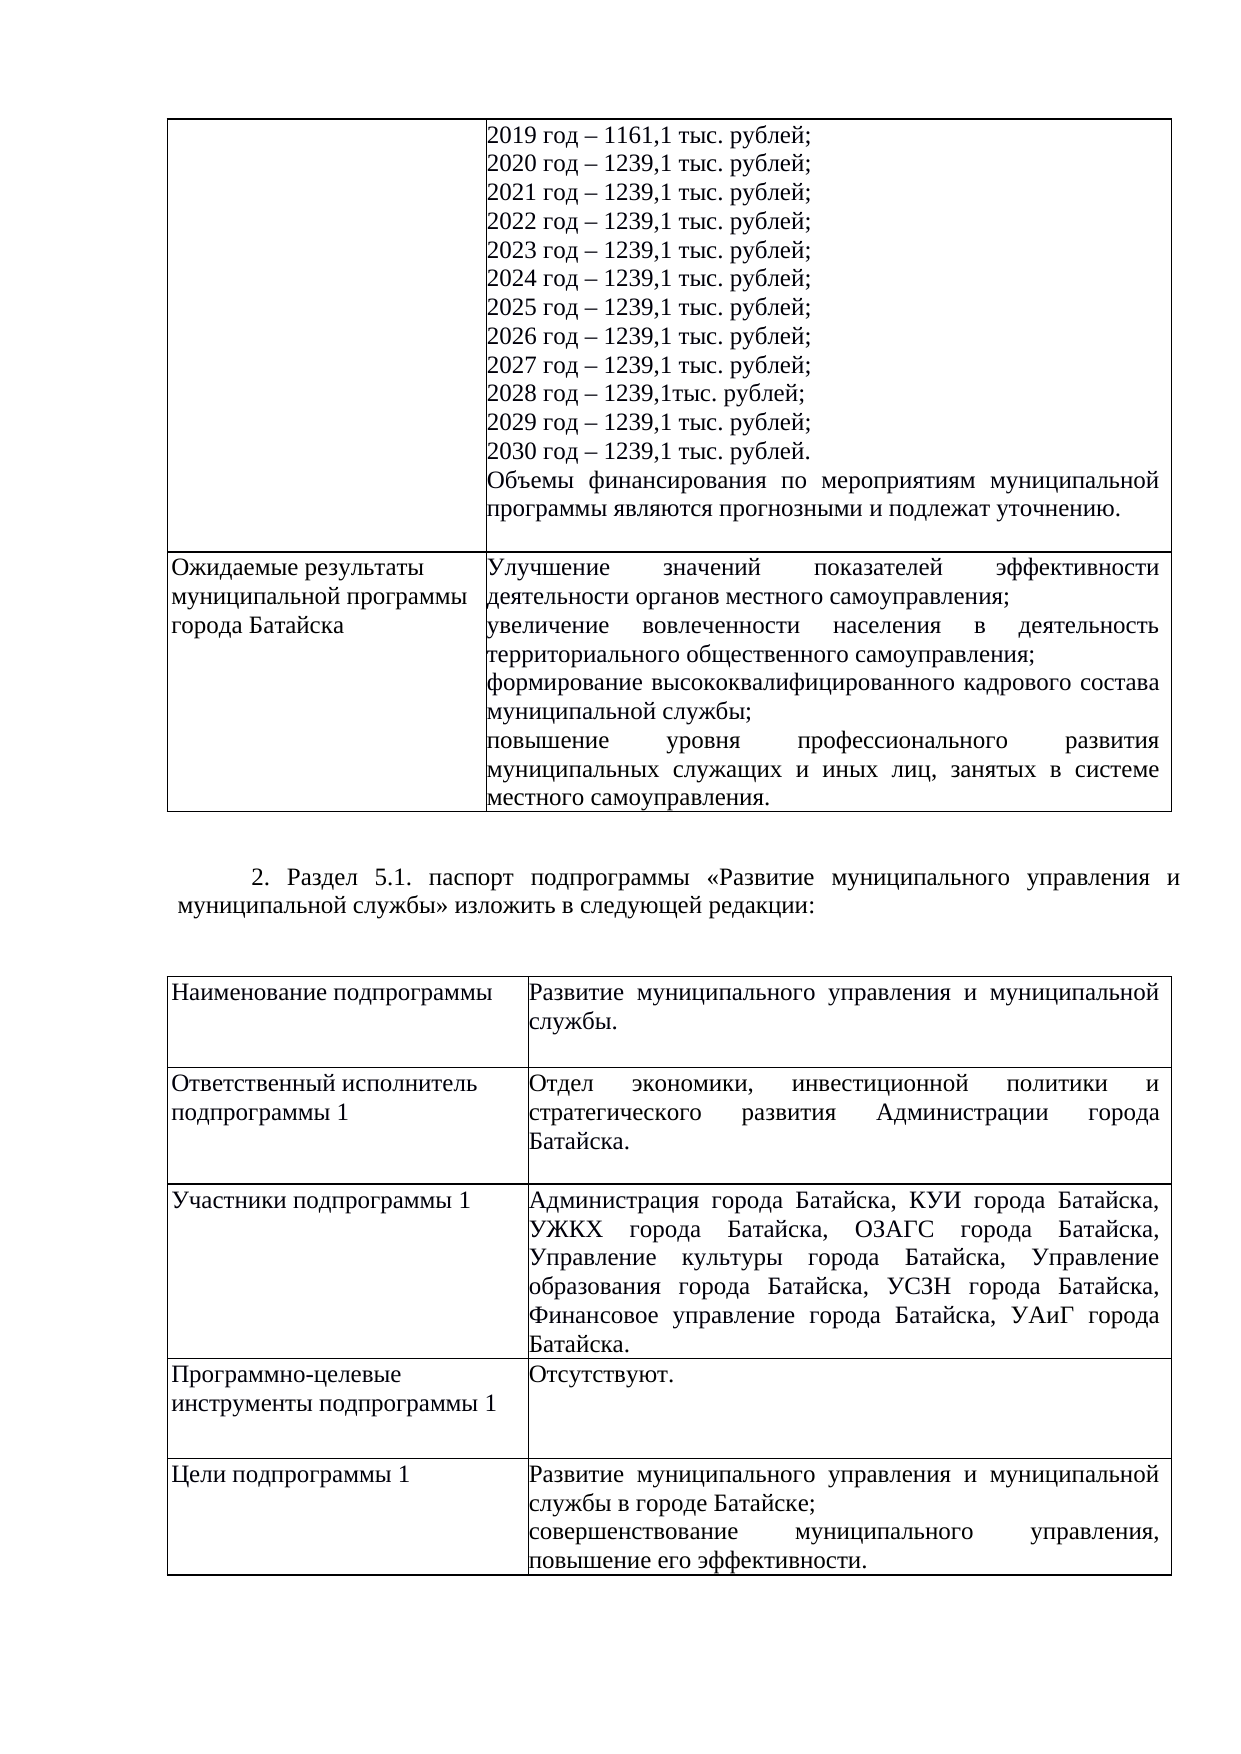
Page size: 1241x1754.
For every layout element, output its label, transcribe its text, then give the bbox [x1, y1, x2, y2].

text 2. Раздел 5.1. паспорт подпрограммы «Развитие муниципального управления и муниципальной службы» изложить в следующей редакции: [177, 862, 1181, 919]
table_header Наименование подпрограммы [168, 977, 528, 1067]
table_cell Улучшение значений показателей эффективности деятельности органов местного самоуправления; увеличение вовлеченности населения в деятельность территориального общественного самоуправления; формирование высококвалифицированного кадрового состава муниципальной службы; повышение уровня профессионального развития муниципальных служащих и иных лиц, занятых в системе местного самоуправления. [487, 553, 1171, 811]
table_cell Программно-целевые инструменты подпрограммы 1 [168, 1359, 528, 1457]
table_cell Ответственный исполнитель подпрограммы 1 [168, 1068, 528, 1183]
table_cell Отдел экономики, инвестиционной политики и стратегического развития Администрации города Батайска. [529, 1068, 1171, 1183]
table_cell Администрация города Батайска, КУИ города Батайска, УЖКХ города Батайска, ОЗАГС города Батайска, Управление культуры города Батайска, Управление образования города Батайска, УСЗН города Батайска, Финансовое управление города Батайска, УАиГ города Батайска. [529, 1185, 1171, 1357]
table_cell Участники подпрограммы 1 [168, 1185, 528, 1357]
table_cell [487, 120, 1171, 551]
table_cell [168, 120, 486, 551]
table_cell Цели подпрограммы 1 [168, 1459, 528, 1574]
table_header Развитие муниципального управления и муниципальной службы. [529, 977, 1171, 1067]
table_cell Отсутствуют. [529, 1359, 1171, 1457]
table_cell Ожидаемые результаты муниципальной программы города Батайска [168, 553, 486, 811]
table_cell Развитие муниципального управления и муниципальной службы в городе Батайске; совершенствование муниципального управления, повышение его эффективности. [529, 1459, 1171, 1574]
